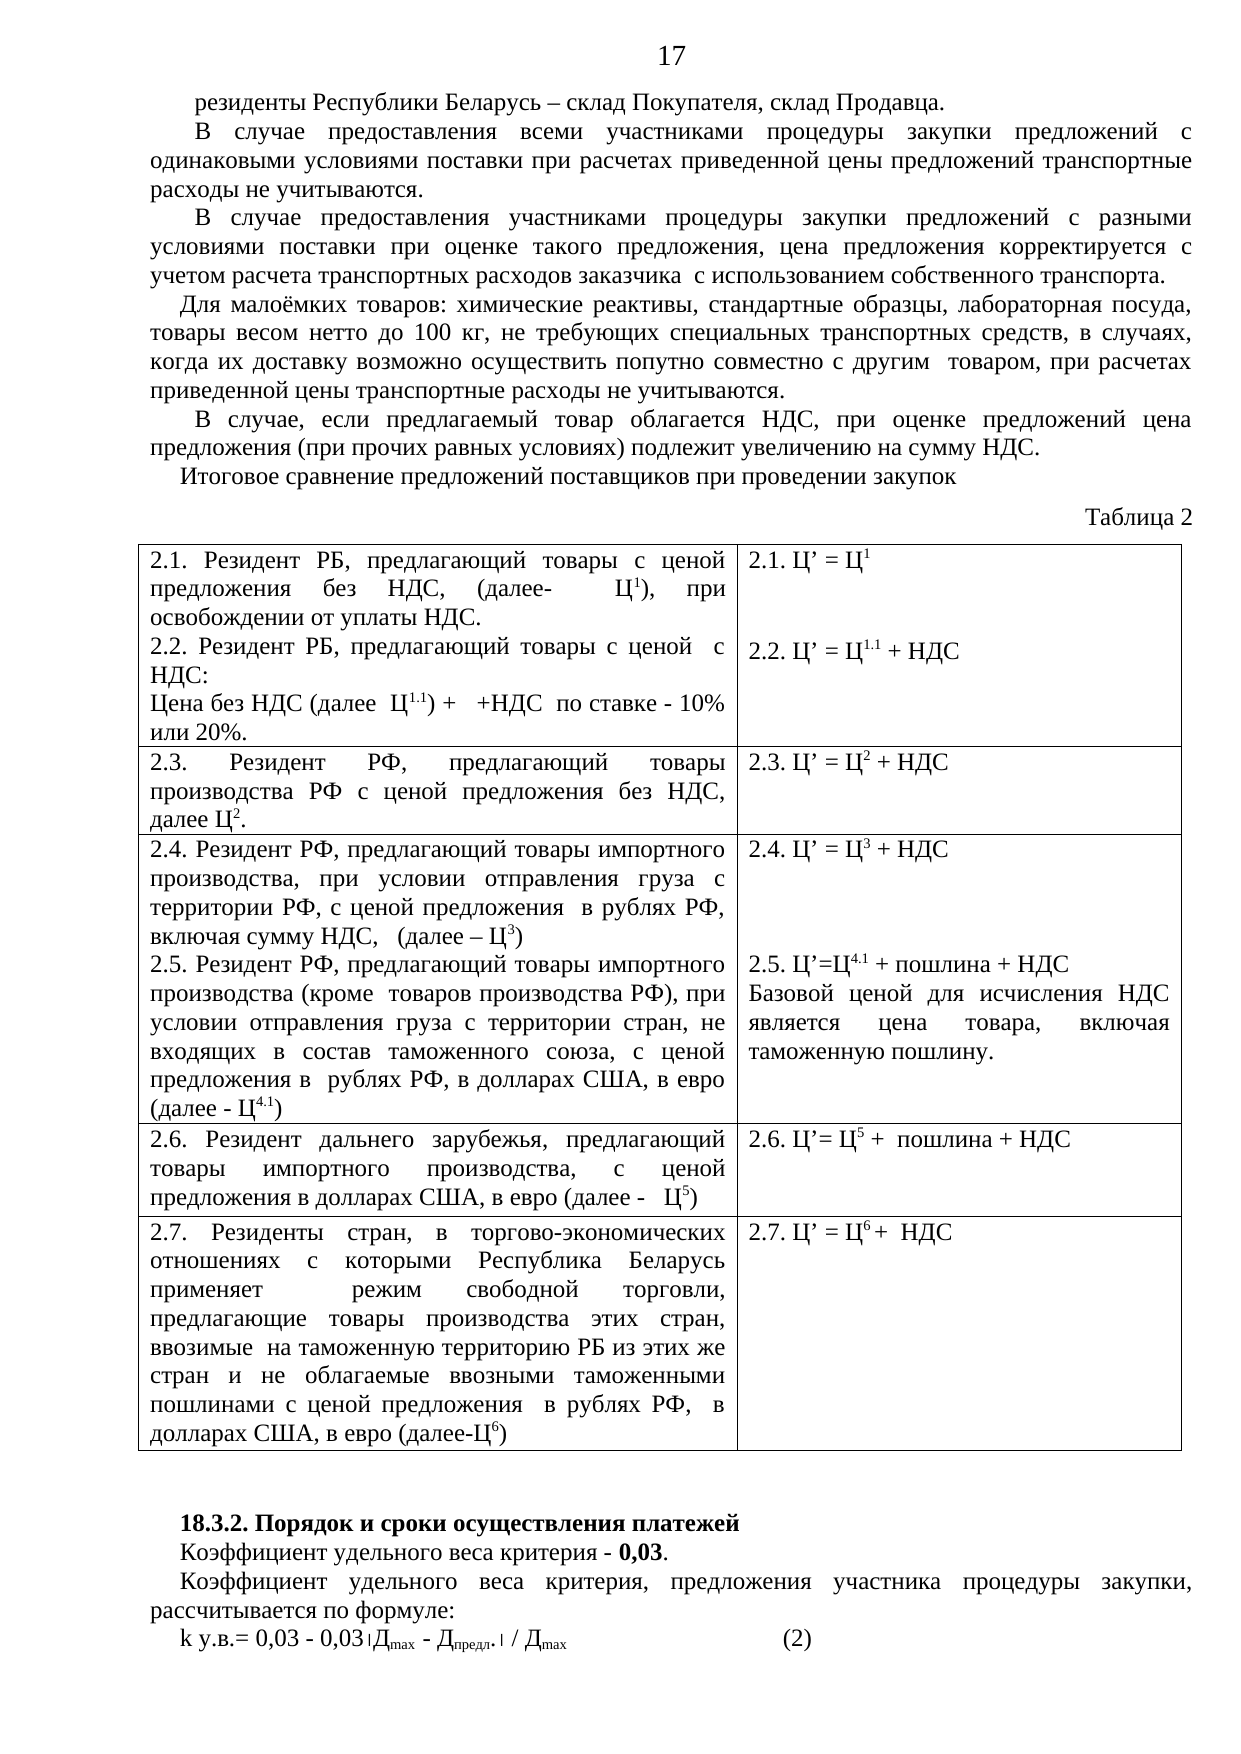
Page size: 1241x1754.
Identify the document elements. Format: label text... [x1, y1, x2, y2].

text Для малоёмких товаров: химические реактивы, стандартные образцы, лабораторная посуда, товары весом нетто до 100 кг, не требующих специальных транспортных средств, в случаях, когда их доставку возможно осуществить попутно совместно с другим товаром, при расчетах приведенной цены транспортные расходы не учитываются. [150, 289, 1193, 404]
text резиденты Республики Беларусь – склад Покупателя, склад Продавца. [150, 87, 1193, 116]
text Коэффициент удельного веса критерия, предложения участника процедуры закупки, рассчитывается по формуле: [150, 1566, 1193, 1623]
text Коэффициент удельного веса критерия - 0,03. [150, 1537, 1193, 1566]
text В случае предоставления участниками процедуры закупки предложений с разными условиями поставки при оценке такого предложения, цена предложения корректируется с учетом расчета транспортных расходов заказчика с использованием собственного транспорта. [150, 202, 1193, 289]
table_header 2.1. Резидент РБ, предлагающий товары с ценой предложения без НДС, (далее- Ц1), при освобождении от уплаты НДС. 2.2. Резидент РБ, предлагающий товары с ценой с НДС: Цена без НДС (далее Ц1.1) + +НДС по ставке - 10% или 20%. [139, 545, 737, 746]
table_cell 2.4. Ц’ = Ц3 + НДС 2.5. Ц’=Ц4.1 + пошлина + НДС Базовой ценой для исчисления НДС является цена товара, включая таможенную пошлину. [738, 835, 1181, 1123]
table_cell 2.3. Ц’ = Ц2 + НДС [738, 747, 1181, 833]
text k у.в.= 0,03 - 0,03Дmax - Дпредл. / Дmax (2) [150, 1623, 1193, 1652]
text Итоговое сравнение предложений поставщиков при проведении закупок [150, 461, 1193, 490]
table_cell 2.7. Резиденты стран, в торгово-экономических отношениях с которыми Республика Беларусь применяет режим свободной торговли, предлагающие товары производства этих стран, ввозимые на таможенную территорию РБ из этих же стран и не облагаемые ввозными таможенными пошлинами с ценой предложения в рублях РФ, в долларах США, в евро (далее-Ц6) [139, 1217, 737, 1450]
table_header 2.1. Ц’ = Ц1 2.2. Ц’ = Ц1.1 + НДС [738, 545, 1181, 746]
table_cell 2.3. Резидент РФ, предлагающий товары производства РФ с ценой предложения без НДС, далее Ц2. [139, 747, 737, 833]
table_cell 2.4. Резидент РФ, предлагающий товары импортного производства, при условии отправления груза с территории РФ, с ценой предложения в рублях РФ, включая сумму НДС, (далее – Ц3) 2.5. Резидент РФ, предлагающий товары импортного производства (кроме товаров производства РФ), при условии отправления груза с территории стран, не входящих в состав таможенного союза, с ценой предложения в рублях РФ, в долларах США, в евро (далее - Ц4.1) [139, 835, 737, 1123]
table_cell 2.6. Ц’= Ц5 + пошлина + НДС [738, 1124, 1181, 1216]
text В случае предоставления всеми участниками процедуры закупки предложений с одинаковыми условиями поставки при расчетах приведенной цены предложений транспортные расходы не учитываются. [150, 116, 1193, 202]
table_cell 2.6. Резидент дальнего зарубежья, предлагающий товары импортного производства, с ценой предложения в долларах США, в евро (далее - Ц5) [139, 1124, 737, 1216]
text Таблица 2 [209, 502, 1193, 531]
text В случае, если предлагаемый товар облагается НДС, при оценке предложений цена предложения (при прочих равных условиях) подлежит увеличению на сумму НДС. [150, 404, 1193, 461]
text 18.3.2. Порядок и сроки осуществления платежей [150, 1508, 1193, 1537]
table_cell 2.7. Ц’ = Ц6 + НДС [738, 1217, 1181, 1450]
